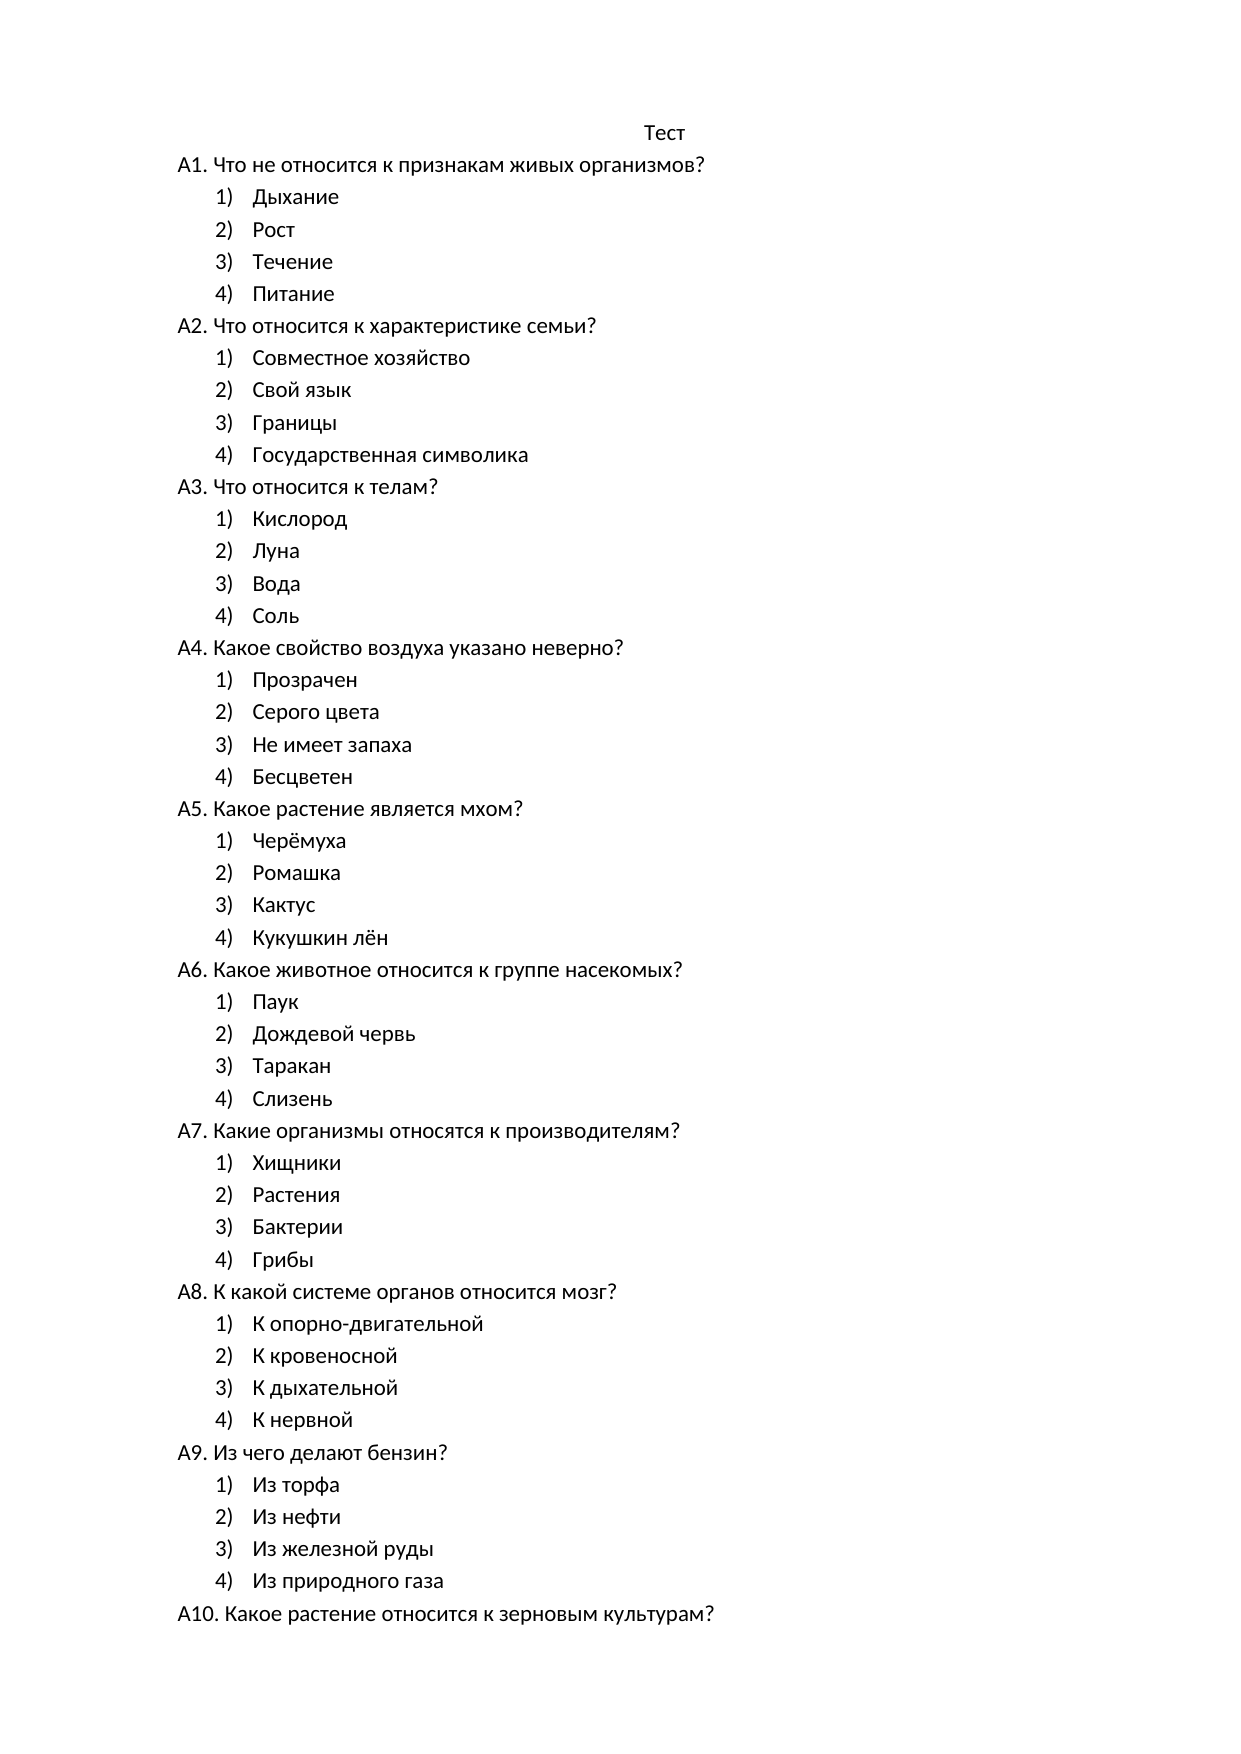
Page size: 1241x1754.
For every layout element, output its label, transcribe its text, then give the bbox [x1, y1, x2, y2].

text А1. Что не относится к признакам живых организмов? [177, 150, 1152, 178]
list Дыхание [215, 182, 1152, 211]
list Бактерии [215, 1212, 1152, 1241]
list Растения [215, 1180, 1152, 1208]
list Государственная символика [215, 440, 1152, 468]
list Ромашка [215, 858, 1152, 886]
list Питание [215, 279, 1152, 307]
list К кровеносной [215, 1341, 1152, 1369]
text А4. Какое свойство воздуха указано неверно? [177, 633, 1152, 661]
list Рост [215, 215, 1152, 243]
list Кактус [215, 891, 1152, 919]
list Серого цвета [215, 697, 1152, 726]
list Кислород [215, 504, 1152, 532]
list Дождевой червь [215, 1019, 1152, 1047]
list Вода [215, 569, 1152, 597]
text А3. Что относится к телам? [177, 472, 1152, 500]
list Границы [215, 408, 1152, 436]
list Паук [215, 987, 1152, 1015]
list Свой язык [215, 376, 1152, 404]
list Соль [215, 601, 1152, 629]
list К нервной [215, 1406, 1152, 1434]
list Луна [215, 537, 1152, 564]
list К опорно-двигательной [215, 1309, 1152, 1337]
list К дыхательной [215, 1373, 1152, 1401]
list Совместное хозяйство [215, 343, 1152, 371]
text А5. Какое растение является мхом? [177, 794, 1152, 822]
text А2. Что относится к характеристике семьи? [177, 311, 1152, 339]
list Черёмуха [215, 826, 1152, 854]
list Грибы [215, 1245, 1152, 1273]
text А8. К какой системе органов относится мозг? [177, 1277, 1152, 1305]
list Из нефти [215, 1502, 1152, 1530]
list Из железной руды [215, 1534, 1152, 1562]
list Хищники [215, 1148, 1152, 1176]
list Течение [215, 247, 1152, 275]
list Слизень [215, 1084, 1152, 1112]
text А7. Какие организмы относятся к производителям? [177, 1116, 1152, 1144]
text А9. Из чего делают бензин? [177, 1438, 1152, 1466]
list Бесцветен [215, 762, 1152, 790]
list Кукушкин лён [215, 923, 1152, 951]
text А6. Какое животное относится к группе насекомых? [177, 955, 1152, 983]
list Прозрачен [215, 665, 1152, 693]
text А10. Какое растение относится к зерновым культурам? [177, 1599, 1152, 1627]
text Тест [177, 118, 1152, 146]
list Не имеет запаха [215, 730, 1152, 758]
list Из торфа [215, 1470, 1152, 1498]
list Таракан [215, 1052, 1152, 1079]
list Из природного газа [215, 1567, 1152, 1594]
